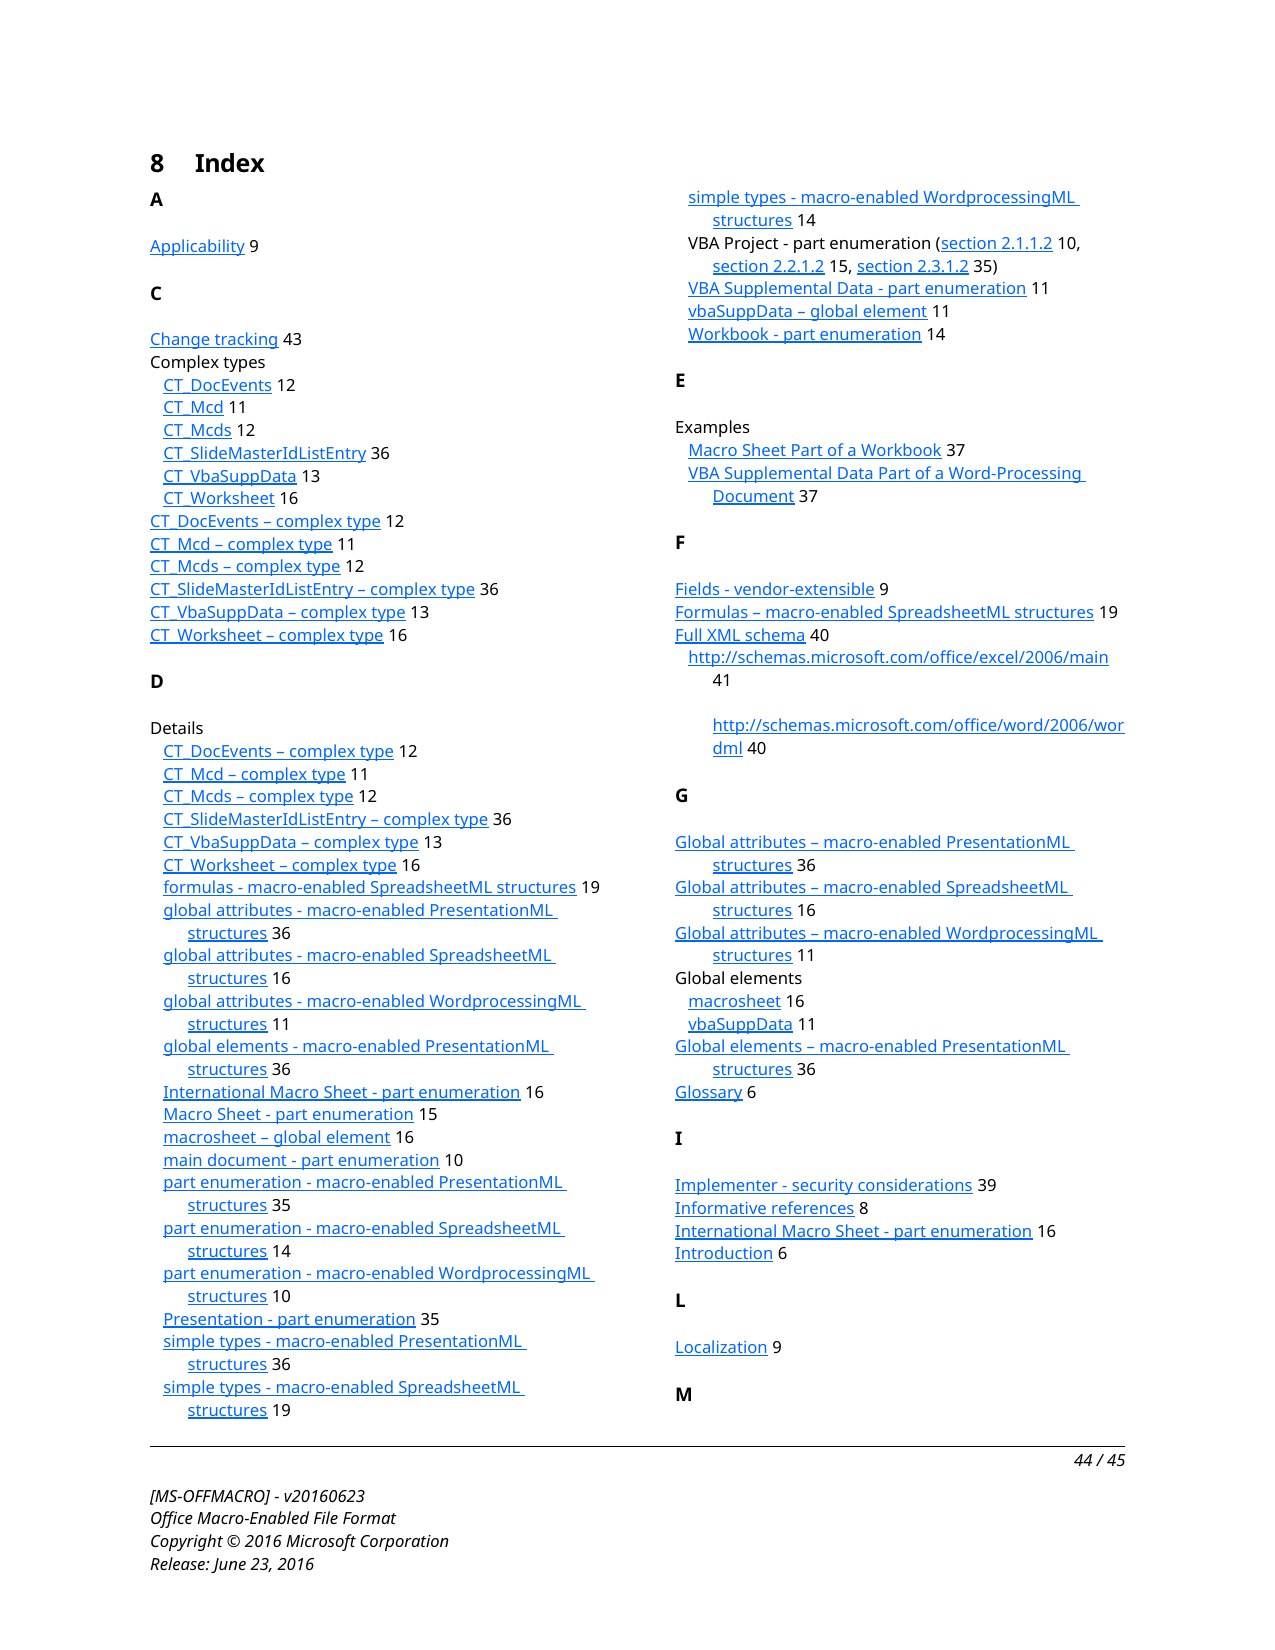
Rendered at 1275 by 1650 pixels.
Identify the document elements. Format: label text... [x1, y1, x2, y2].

text vbaSuppData 11 [675, 1012, 1125, 1035]
text Glossary 6 [675, 1080, 1125, 1103]
text F [675, 529, 1125, 555]
text global elements - macro-enabled PresentationML structures 34 [150, 1035, 600, 1080]
text Global elements [675, 967, 1125, 989]
text CT_Worksheet – complex type 16 [150, 623, 600, 646]
text Workbook - part enumeration 14 [675, 322, 1125, 345]
text CT_Mcd 11 [150, 396, 600, 419]
text Global attributes – macro-enabled WordprocessingML structures 11 [675, 921, 1125, 967]
text CT_SlideMasterIdListEntry – complex type 35 [150, 578, 600, 601]
text CT_SlideMasterIdListEntry – complex type 35 [150, 808, 600, 830]
text M [675, 1381, 1125, 1407]
text macrosheet 16 [675, 989, 1125, 1012]
text Macro Sheet - part enumeration 15 [150, 1103, 600, 1126]
text formulas - macro-enabled SpreadsheetML structures 19 [150, 876, 600, 898]
text CT_Mcds – complex type 12 [150, 785, 600, 808]
text International Macro Sheet - part enumeration 15 [150, 1080, 600, 1103]
text Presentation - part enumeration 34 [150, 1307, 600, 1330]
text CT_VbaSuppData – complex type 13 [150, 601, 600, 623]
text global attributes - macro-enabled PresentationML structures 34 [150, 898, 600, 944]
text part enumeration - macro-enabled PresentationML structures 34 [150, 1171, 600, 1216]
text VBA Supplemental Data - part enumeration 11 [675, 277, 1125, 300]
subtitle Index [150, 146, 1125, 180]
text VBA Supplemental Data Part of a Word-Processing Document 36 [675, 461, 1125, 507]
text Global attributes – macro-enabled SpreadsheetML structures 16 [675, 876, 1125, 921]
text Implementer - security considerations 37 [675, 1174, 1125, 1197]
text http://schemas.microsoft.com/office/excel/2006/main 38 [675, 646, 1125, 691]
text I [675, 1126, 1125, 1151]
text Informative references 8 [675, 1197, 1125, 1219]
text CT_DocEvents 12 [150, 373, 600, 396]
text Change tracking 41 [150, 328, 600, 351]
text main document - part enumeration 10 [150, 1148, 600, 1171]
text Fields - vendor-extensible 9 [675, 578, 1125, 601]
text C [150, 280, 600, 305]
text Full XML schema 38 [675, 623, 1125, 646]
text Macro Sheet Part of a Workbook 36 [675, 439, 1125, 461]
text part enumeration - macro-enabled WordprocessingML structures 10 [150, 1262, 600, 1307]
text VBA Project - part enumeration (section 2.1.1.2 10, section 2.2.1.2 14, section 2.3.1.2 34) [675, 232, 1125, 277]
text global attributes - macro-enabled WordprocessingML structures 11 [150, 989, 600, 1035]
text Global elements – macro-enabled PresentationML structures 34 [675, 1035, 1125, 1080]
text CT_VbaSuppData 13 [150, 464, 600, 487]
text CT_Mcds 12 [150, 419, 600, 442]
text vbaSuppData – global element 11 [675, 300, 1125, 322]
text G [675, 782, 1125, 808]
text Localization 9 [675, 1336, 1125, 1358]
text simple types - macro-enabled SpreadsheetML structures 19 [150, 1375, 600, 1421]
text Formulas – macro-enabled SpreadsheetML structures 19 [675, 601, 1125, 623]
text E [675, 368, 1125, 393]
text Complex types [150, 351, 600, 373]
text simple types - macro-enabled WordprocessingML structures 14 [675, 186, 1125, 232]
text A [150, 186, 600, 212]
text macrosheet – global element 16 [150, 1126, 600, 1148]
text simple types - macro-enabled PresentationML structures 35 [150, 1330, 600, 1375]
text CT_Mcd – complex type 11 [150, 762, 600, 785]
text Applicability 9 [150, 234, 600, 257]
text Introduction 6 [675, 1242, 1125, 1265]
text CT_VbaSuppData – complex type 13 [150, 830, 600, 853]
text CT_SlideMasterIdListEntry 35 [150, 442, 600, 464]
text CT_Mcd – complex type 11 [150, 532, 600, 555]
text CT_DocEvents – complex type 12 [150, 739, 600, 762]
text CT_Worksheet 16 [150, 487, 600, 510]
text D [150, 669, 600, 694]
text CT_Worksheet – complex type 16 [150, 853, 600, 876]
text part enumeration - macro-enabled SpreadsheetML structures 14 [150, 1216, 600, 1262]
text Examples [675, 416, 1125, 439]
text Details [150, 717, 600, 739]
text http://schemas.microsoft.com/office/word/2006/wordml 38 [675, 691, 1125, 759]
text L [675, 1287, 1125, 1313]
text Global attributes – macro-enabled PresentationML structures 34 [675, 830, 1125, 876]
text global attributes - macro-enabled SpreadsheetML structures 16 [150, 944, 600, 989]
text CT_Mcds – complex type 12 [150, 555, 600, 578]
text International Macro Sheet - part enumeration 15 [675, 1219, 1125, 1242]
text CT_DocEvents – complex type 12 [150, 510, 600, 532]
